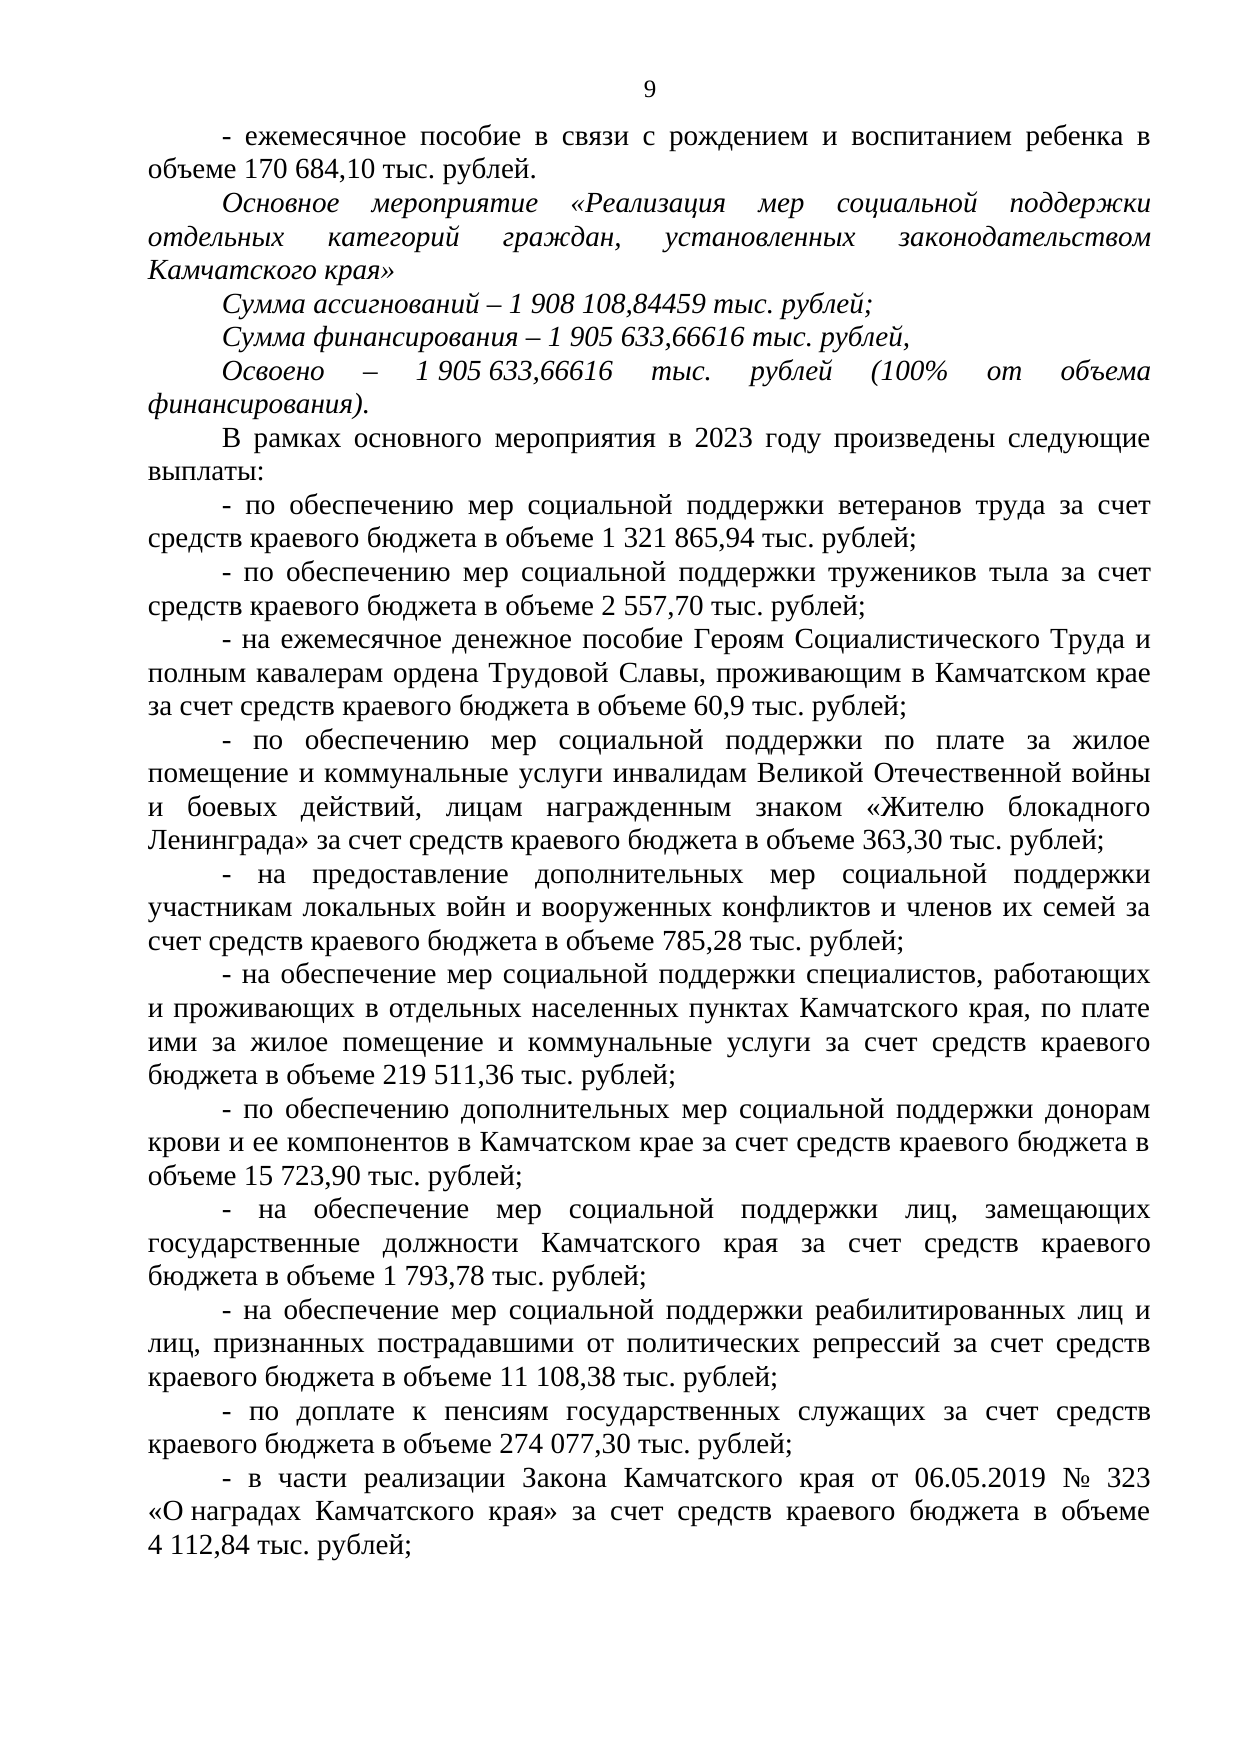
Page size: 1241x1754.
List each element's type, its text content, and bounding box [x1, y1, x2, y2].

text - ежемесячное пособие в связи с рождением и воспитанием ребенка в объеме 170 684,10 тыс. рублей. [148, 118, 1152, 185]
text - по обеспечению мер социальной поддержки тружеников тыла за счет средств краевого бюджета в объеме 2 557,70 тыс. рублей; [148, 554, 1152, 621]
text - в части реализации Закона Камчатского края от 06.05.2019 № 323 «О наградах Камчатского края» за счет средств краевого бюджета в объеме 4 112,84 тыс. рублей; [148, 1460, 1152, 1560]
text - на ежемесячное денежное пособие Героям Социалистического Труда и полным кавалерам ордена Трудовой Славы, проживающим в Камчатском крае за счет средств краевого бюджета в объеме 60,9 тыс. рублей; [148, 621, 1152, 722]
text В рамках основного мероприятия в 2023 году произведены следующие выплаты: [148, 420, 1152, 487]
text - на предоставление дополнительных мер социальной поддержки участникам локальных войн и вооруженных конфликтов и членов их семей за счет средств краевого бюджета в объеме 785,28 тыс. рублей; [148, 856, 1152, 957]
text - на обеспечение мер социальной поддержки специалистов, работающих и проживающих в отдельных населенных пунктах Камчатского края, по плате ими за жилое помещение и коммунальные услуги за счет средств краевого бюджета в объеме 219 511,36 тыс. рублей; [148, 957, 1152, 1091]
text - на обеспечение мер социальной поддержки реабилитированных лиц и лиц, признанных пострадавшими от политических репрессий за счет средств краевого бюджета в объеме 11 108,38 тыс. рублей; [148, 1292, 1152, 1393]
text Освоено – 1 905 633,66616 тыс. рублей (100% от объема финансирования). [148, 353, 1152, 420]
text - на обеспечение мер социальной поддержки лиц, замещающих государственные должности Камчатского края за счет средств краевого бюджета в объеме 1 793,78 тыс. рублей; [148, 1191, 1152, 1292]
text Сумма финансирования – 1 905 633,66616 тыс. рублей, [148, 319, 1152, 353]
text Основное мероприятие «Реализация мер социальной поддержки отдельных категорий граждан, установленных законодательством Камчатского края» [148, 185, 1152, 286]
text - по обеспечению мер социальной поддержки ветеранов труда за счет средств краевого бюджета в объеме 1 321 865,94 тыс. рублей; [148, 487, 1152, 554]
text - по обеспечению дополнительных мер социальной поддержки донорам крови и ее компонентов в Камчатском крае за счет средств краевого бюджета в объеме 15 723,90 тыс. рублей; [148, 1091, 1152, 1191]
text - по доплате к пенсиям государственных служащих за счет средств краевого бюджета в объеме 274 077,30 тыс. рублей; [148, 1393, 1152, 1460]
text - по обеспечению мер социальной поддержки по плате за жилое помещение и коммунальные услуги инвалидам Великой Отечественной войны и боевых действий, лицам награжденным знаком «Жителю блокадного Ленинграда» за счет средств краевого бюджета в объеме 363,30 тыс. рублей; [148, 722, 1152, 856]
text Сумма ассигнований – 1 908 108,84459 тыс. рублей; [148, 286, 1152, 319]
